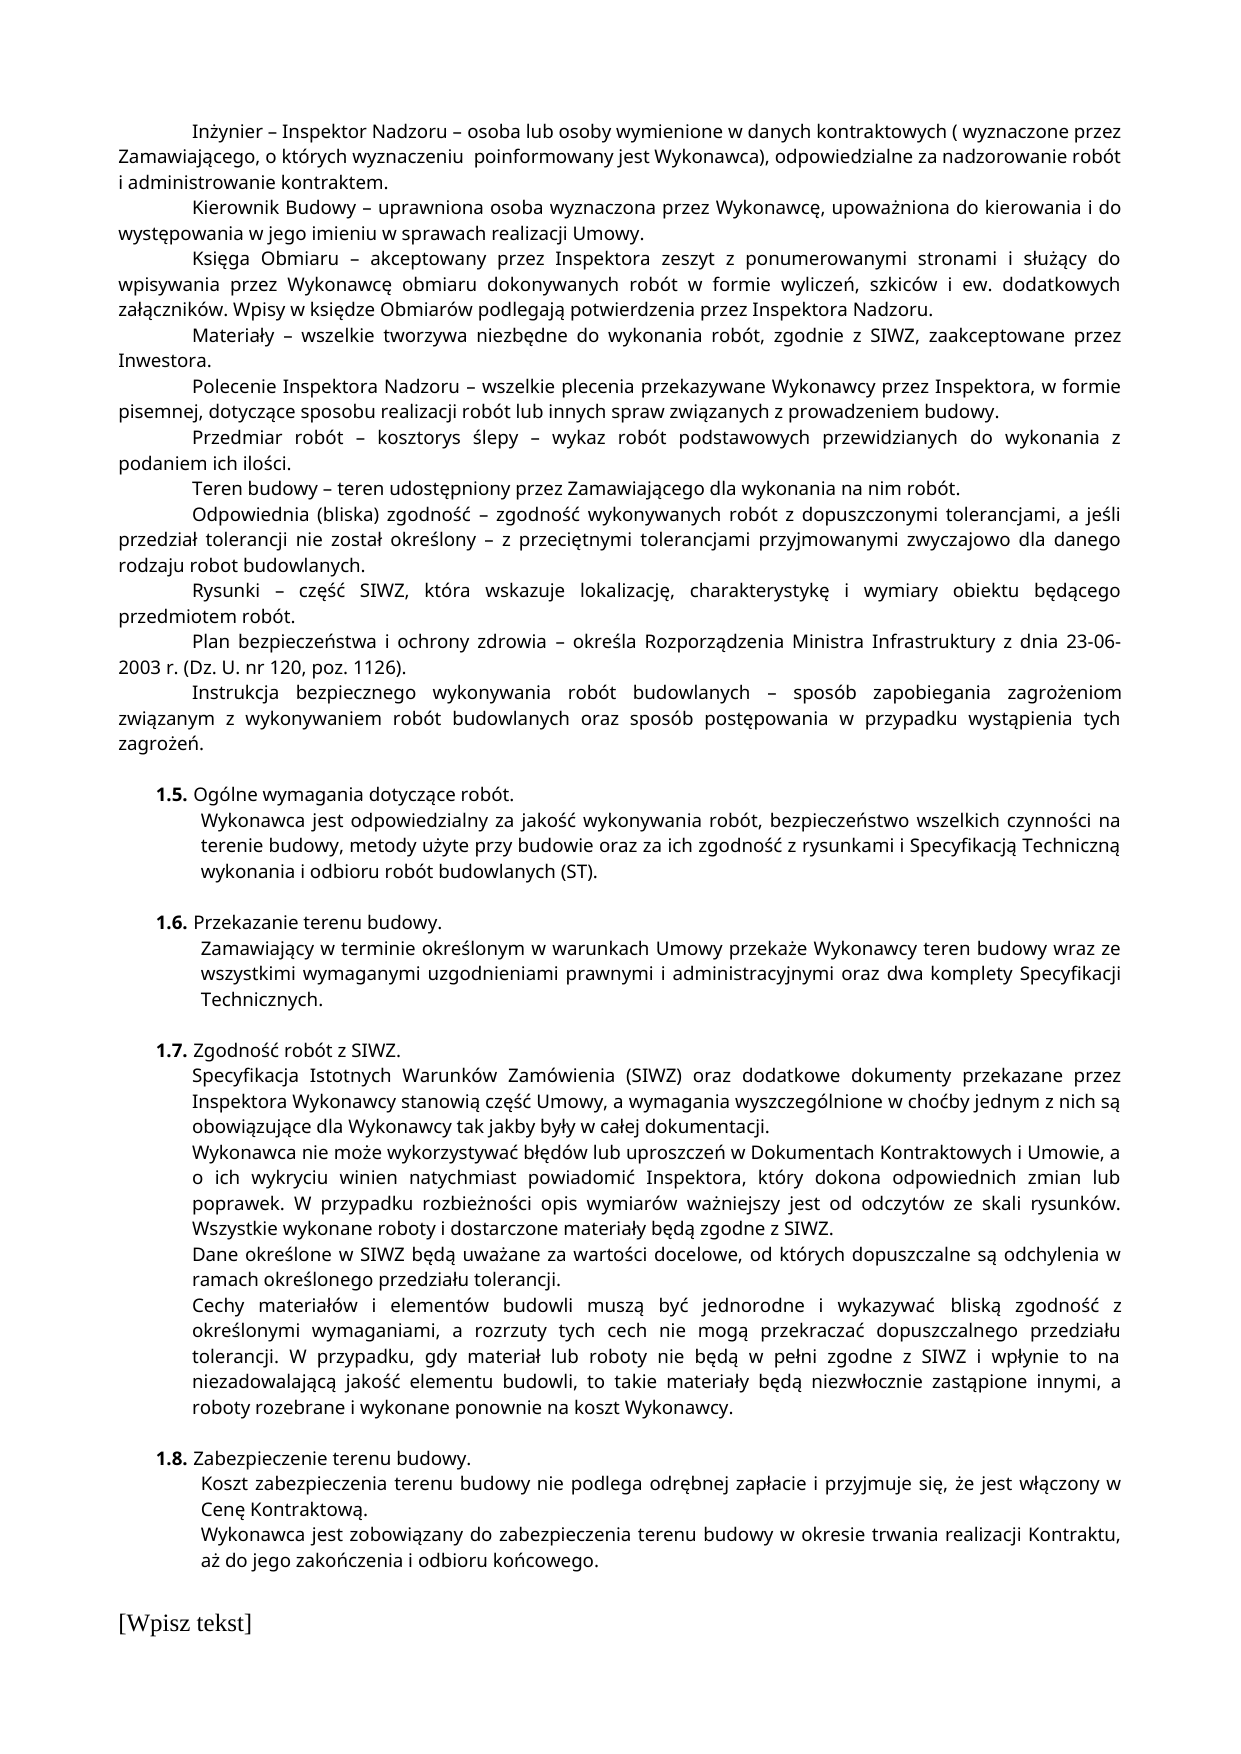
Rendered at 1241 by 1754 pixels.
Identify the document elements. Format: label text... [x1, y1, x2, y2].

text Wykonawca jest odpowiedzialny za jakość wykonywania robót, bezpieczeństwo wszelkich czynności na terenie budowy, metody użyte przy budowie oraz za ich zgodność z rysunkami i Specyfikacją Techniczną wykonania i odbioru robót budowlanych (ST). [201, 807, 1122, 884]
text Przedmiar robót – kosztorys ślepy – wykaz robót podstawowych przewidzianych do wykonania z podaniem ich ilości. [118, 424, 1122, 475]
text Rysunki – część SIWZ, która wskazuje lokalizację, charakterystykę i wymiary obiektu będącego przedmiotem robót. [118, 577, 1122, 628]
text Koszt zabezpieczenia terenu budowy nie podlega odrębnej zapłacie i przyjmuje się, że jest włączony w Cenę Kontraktową. [201, 1471, 1122, 1522]
list Przekazanie terenu budowy. [156, 909, 1122, 935]
text Odpowiednia (bliska) zgodność – zgodność wykonywanych robót z dopuszczonymi tolerancjami, a jeśli przedział tolerancji nie został określony – z przeciętnymi tolerancjami przyjmowanymi zwyczajowo dla danego rodzaju robot budowlanych. [118, 501, 1122, 577]
text Plan bezpieczeństwa i ochrony zdrowia – określa Rozporządzenia Ministra Infrastruktury z dnia 23-06-2003 r. (Dz. U. nr 120, poz. 1126). [118, 628, 1122, 679]
text Instrukcja bezpiecznego wykonywania robót budowlanych – sposób zapobiegania zagrożeniom związanym z wykonywaniem robót budowlanych oraz sposób postępowania w przypadku wystąpienia tych zagrożeń. [118, 679, 1122, 756]
text Wykonawca nie może wykorzystywać błędów lub uproszczeń w Dokumentach Kontraktowych i Umowie, a o ich wykryciu winien natychmiast powiadomić Inspektora, który dokona odpowiednich zmian lub poprawek. W przypadku rozbieżności opis wymiarów ważniejszy jest od odczytów ze skali rysunków. Wszystkie wykonane roboty i dostarczone materiały będą zgodne z SIWZ. [192, 1139, 1122, 1241]
text Materiały – wszelkie tworzywa niezbędne do wykonania robót, zgodnie z SIWZ, zaakceptowane przez Inwestora. [118, 322, 1122, 373]
text Teren budowy – teren udostępniony przez Zamawiającego dla wykonania na nim robót. [118, 475, 1122, 501]
list Zabezpieczenie terenu budowy. [156, 1445, 1122, 1471]
text Cechy materiałów i elementów budowli muszą być jednorodne i wykazywać bliską zgodność z określonymi wymaganiami, a rozrzuty tych cech nie mogą przekraczać dopuszczalnego przedziału tolerancji. W przypadku, gdy materiał lub roboty nie będą w pełni zgodne z SIWZ i wpłynie to na niezadowalającą jakość elementu budowli, to takie materiały będą niezwłocznie zastąpione innymi, a roboty rozebrane i wykonane ponownie na koszt Wykonawcy. [192, 1292, 1122, 1420]
text Wykonawca jest zobowiązany do zabezpieczenia terenu budowy w okresie trwania realizacji Kontraktu, aż do jego zakończenia i odbioru końcowego. [201, 1522, 1122, 1573]
text Inżynier – Inspektor Nadzoru – osoba lub osoby wymienione w danych kontraktowych ( wyznaczone przez Zamawiającego, o których wyznaczeniu poinformowany jest Wykonawca), odpowiedzialne za nadzorowanie robót i administrowanie kontraktem. [118, 118, 1122, 195]
text Polecenie Inspektora Nadzoru – wszelkie plecenia przekazywane Wykonawcy przez Inspektora, w formie pisemnej, dotyczące sposobu realizacji robót lub innych spraw związanych z prowadzeniem budowy. [118, 373, 1122, 424]
list Zgodność robót z SIWZ. [156, 1037, 1122, 1062]
text Specyfikacja Istotnych Warunków Zamówienia (SIWZ) oraz dodatkowe dokumenty przekazane przez Inspektora Wykonawcy stanowią część Umowy, a wymagania wyszczególnione w choćby jednym z nich są obowiązujące dla Wykonawcy tak jakby były w całej dokumentacji. [192, 1062, 1122, 1139]
text Dane określone w SIWZ będą uważane za wartości docelowe, od których dopuszczalne są odchylenia w ramach określonego przedziału tolerancji. [192, 1241, 1122, 1292]
text Kierownik Budowy – uprawniona osoba wyznaczona przez Wykonawcę, upoważniona do kierowania i do występowania w jego imieniu w sprawach realizacji Umowy. [118, 195, 1122, 246]
text Księga Obmiaru – akceptowany przez Inspektora zeszyt z ponumerowanymi stronami i służący do wpisywania przez Wykonawcę obmiaru dokonywanych robót w formie wyliczeń, szkiców i ew. dodatkowych załączników. Wpisy w księdze Obmiarów podlegają potwierdzenia przez Inspektora Nadzoru. [118, 246, 1122, 322]
list Ogólne wymagania dotyczące robót. [156, 782, 1122, 807]
text Zamawiający w terminie określonym w warunkach Umowy przekaże Wykonawcy teren budowy wraz ze wszystkimi wymaganymi uzgodnieniami prawnymi i administracyjnymi oraz dwa komplety Specyfikacji Technicznych. [201, 935, 1122, 1011]
